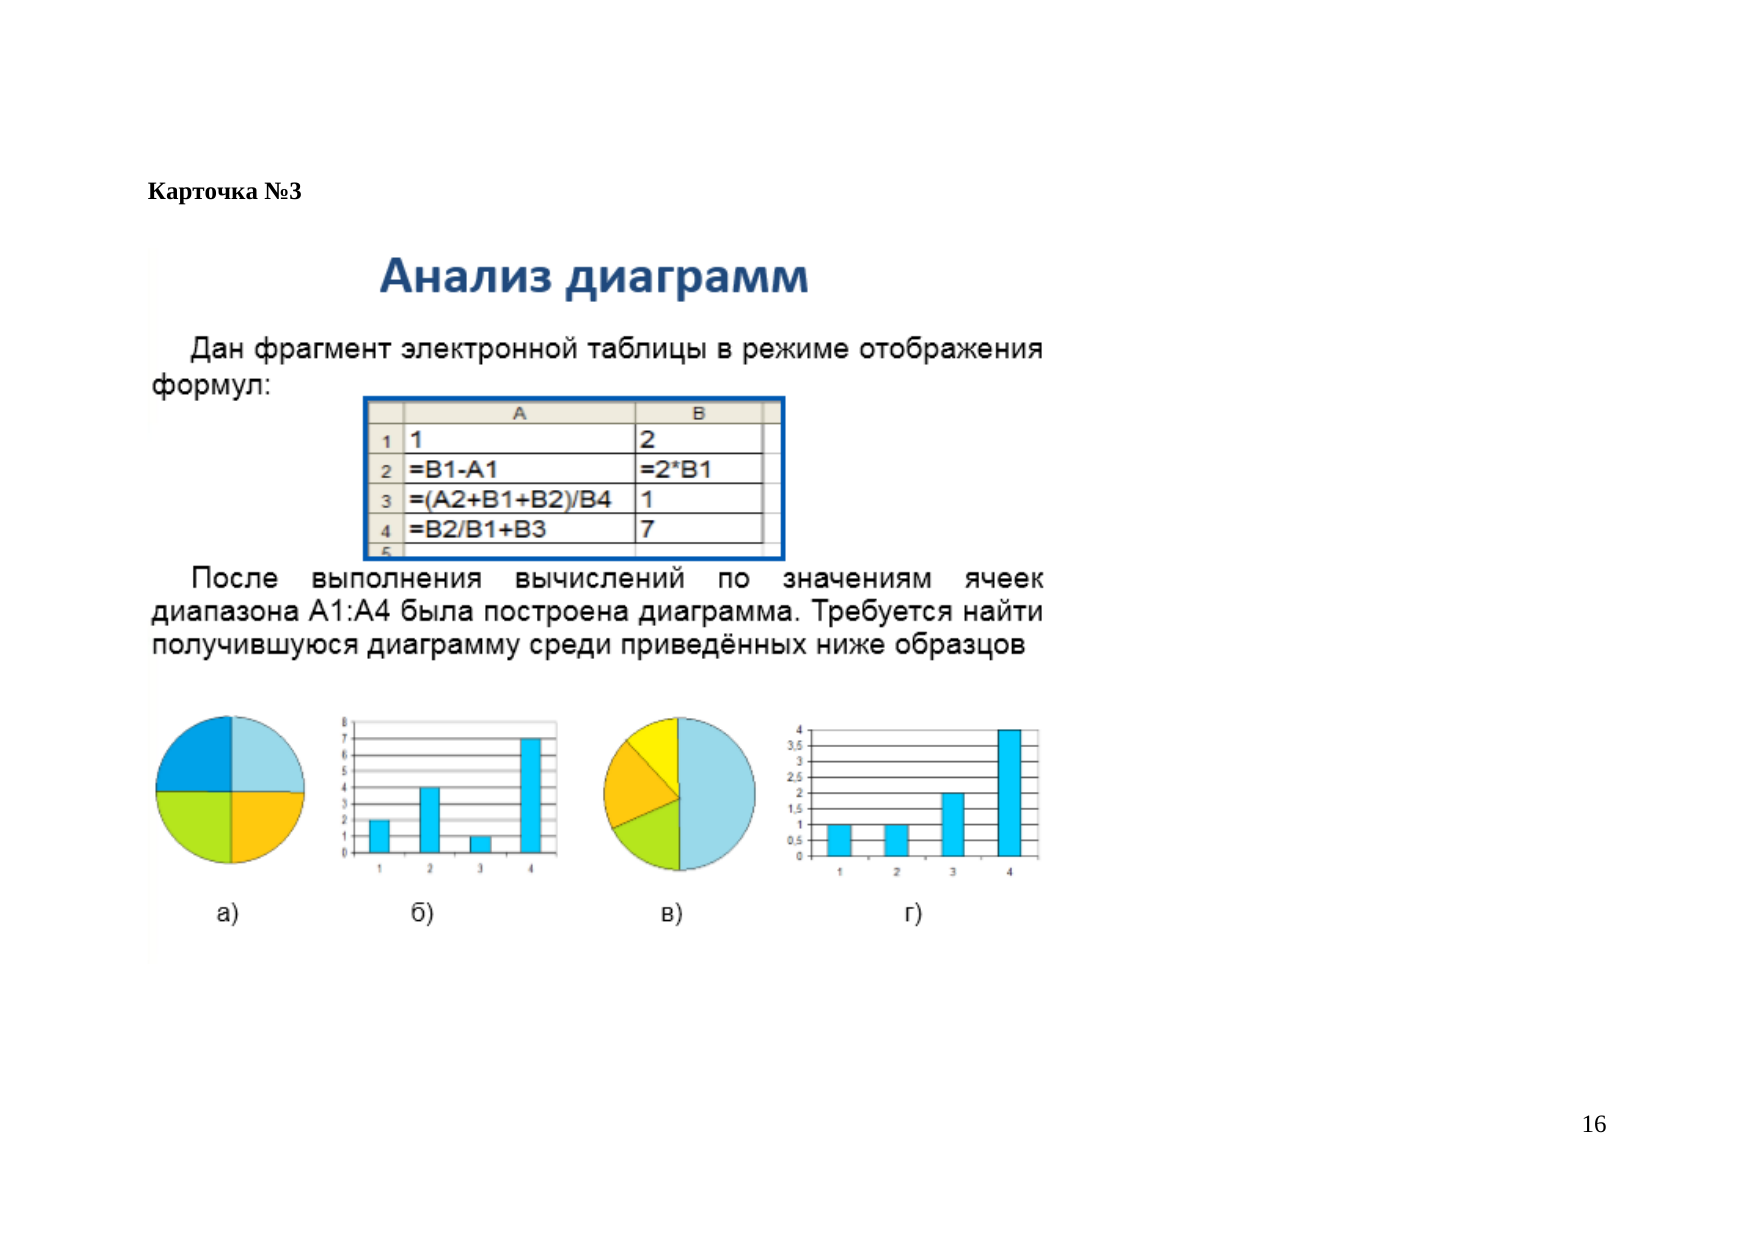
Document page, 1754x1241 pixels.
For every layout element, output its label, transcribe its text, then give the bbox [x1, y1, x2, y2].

text Карточка №3 [148, 176, 1606, 205]
picture [147, 248, 1078, 964]
